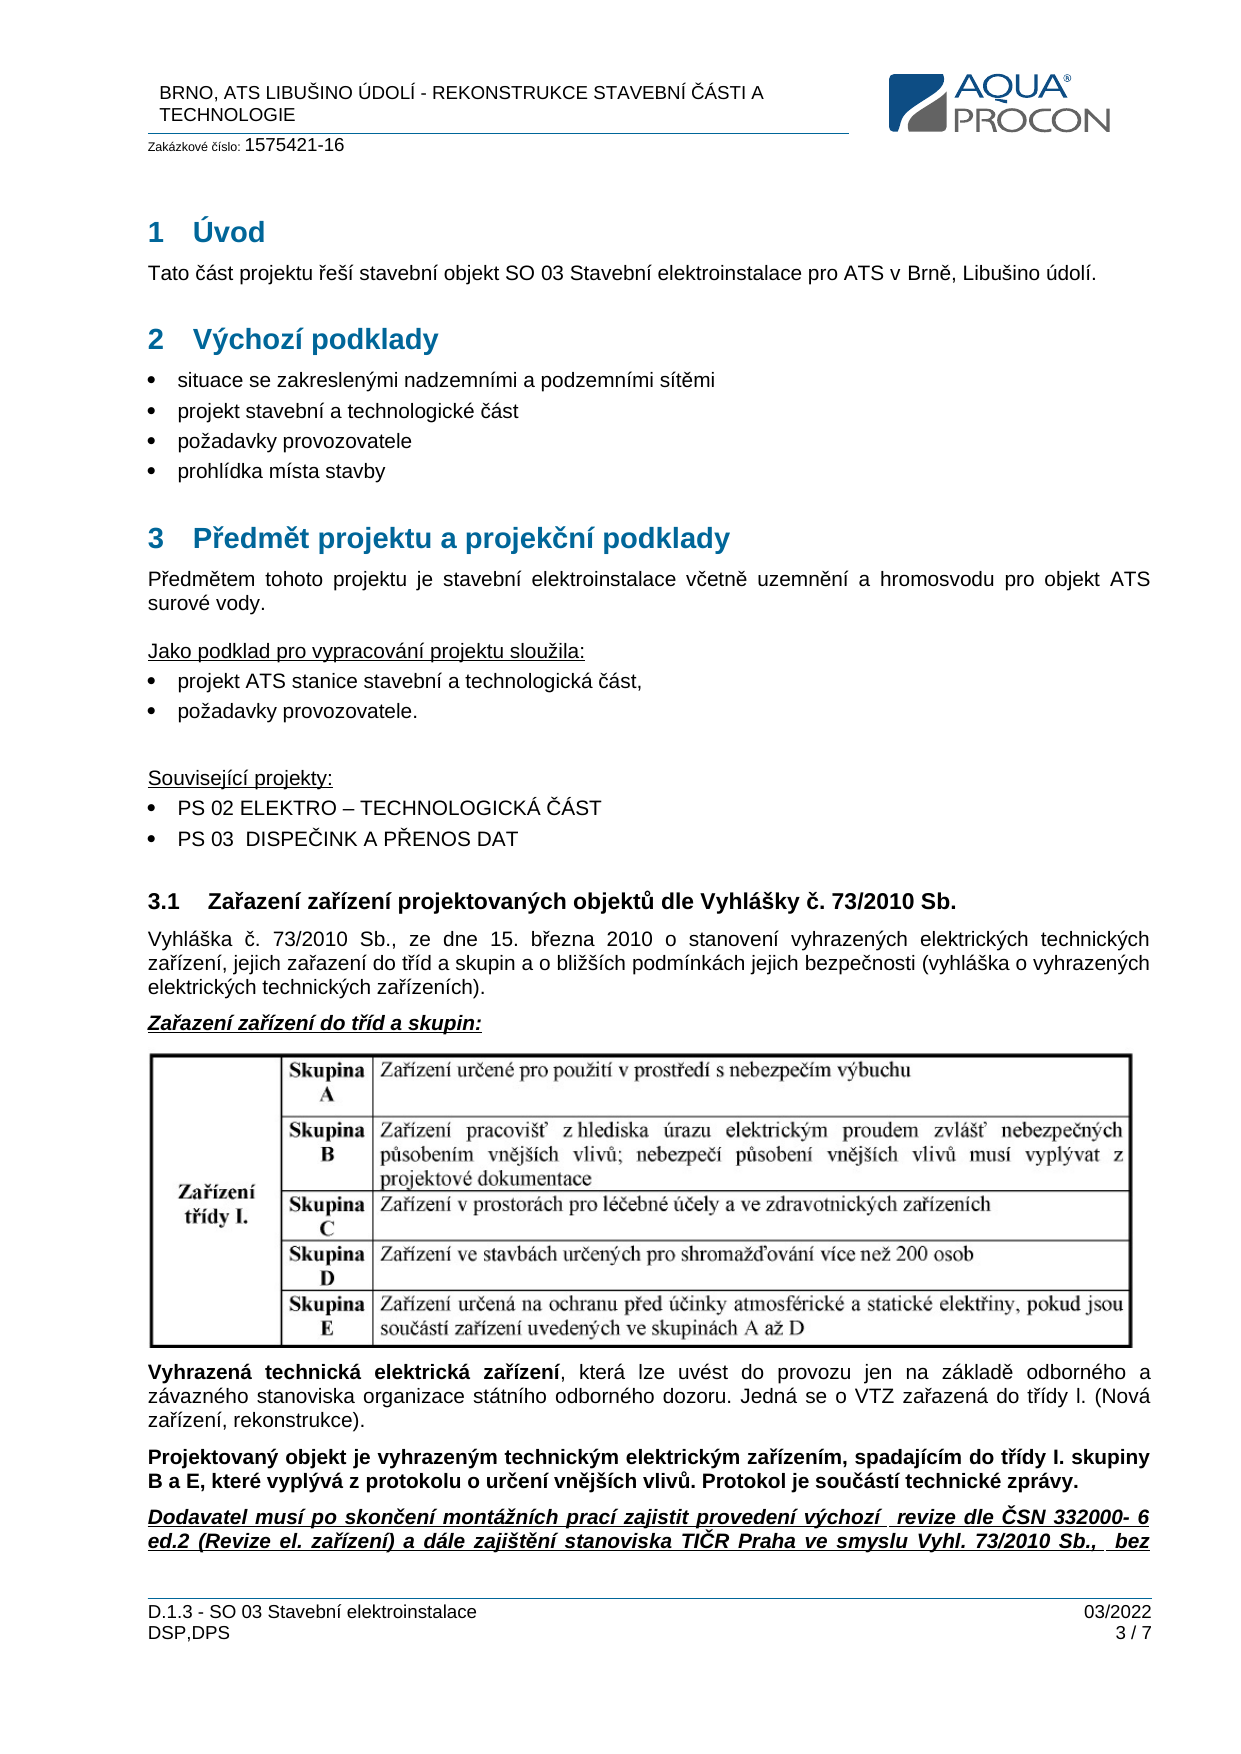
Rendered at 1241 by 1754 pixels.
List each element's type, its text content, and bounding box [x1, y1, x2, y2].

list projekt stavební a technologické část [148, 398, 1152, 423]
list prohlídka místa stavby [148, 459, 1152, 483]
text Tato část projektu řeší stavební objekt SO 03 Stavební elektroinstalace pro ATS v Brně, Libušino údolí. [148, 261, 1152, 285]
list PS 03 DISPEČINK A PŘENOS DAT [148, 826, 1152, 851]
text Související projekty: [148, 766, 1152, 790]
subtitle Úvod [148, 215, 1152, 248]
text Projektovaný objekt je vyhrazeným technickým elektrickým zařízením, spadajícím do třídy I. skupiny B a E, které vyplývá z protokolu o určení vnějších vlivů. Protokol je součástí technické zprávy. [148, 1444, 1152, 1492]
text Jako podklad pro vypracování projektu sloužila: [148, 639, 1152, 663]
list PS 02 ELEKTRO – TECHNOLOGICKÁ ČÁST [148, 796, 1152, 820]
text Vyhláška č. 73/2010 Sb., ze dne 15. března 2010 o stanovení vyhrazených elektrických technických zařízení, jejich zařazení do tříd a skupin a o bližších podmínkách jejich bezpečnosti (vyhláška o vyhrazených elektrických technických zařízeních). [148, 927, 1152, 999]
text Předmětem tohoto projektu je stavební elektroinstalace včetně uzemnění a hromosvodu pro objekt ATS surové vody. [148, 567, 1152, 615]
text Zařazení zařízení do tříd a skupin: [148, 1011, 1152, 1035]
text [148, 1505, 1152, 1553]
list požadavky provozovatele [148, 429, 1152, 453]
list požadavky provozovatele. [148, 699, 1152, 723]
subtitle Výchozí podklady [148, 322, 1152, 356]
list situace se zakreslenými nadzemními a podzemními sítěmi [148, 368, 1152, 392]
subtitle Předmět projektu a projekční podklady [148, 521, 1152, 554]
text Vyhrazená technická elektrická zařízení, která lze uvést do provozu jen na základě odborného a závazného stanoviska organizace státního odborného dozoru. Jedná se o VTZ zařazená do třídy l. (Nová zařízení, rekonstrukce). [148, 1360, 1152, 1432]
picture [147, 1047, 1138, 1348]
list projekt ATS stanice stavební a technologická část, [148, 669, 1152, 693]
subtitle Zařazení zařízení projektovaných objektů dle Vyhlášky č. 73/2010 Sb. [148, 888, 1152, 914]
